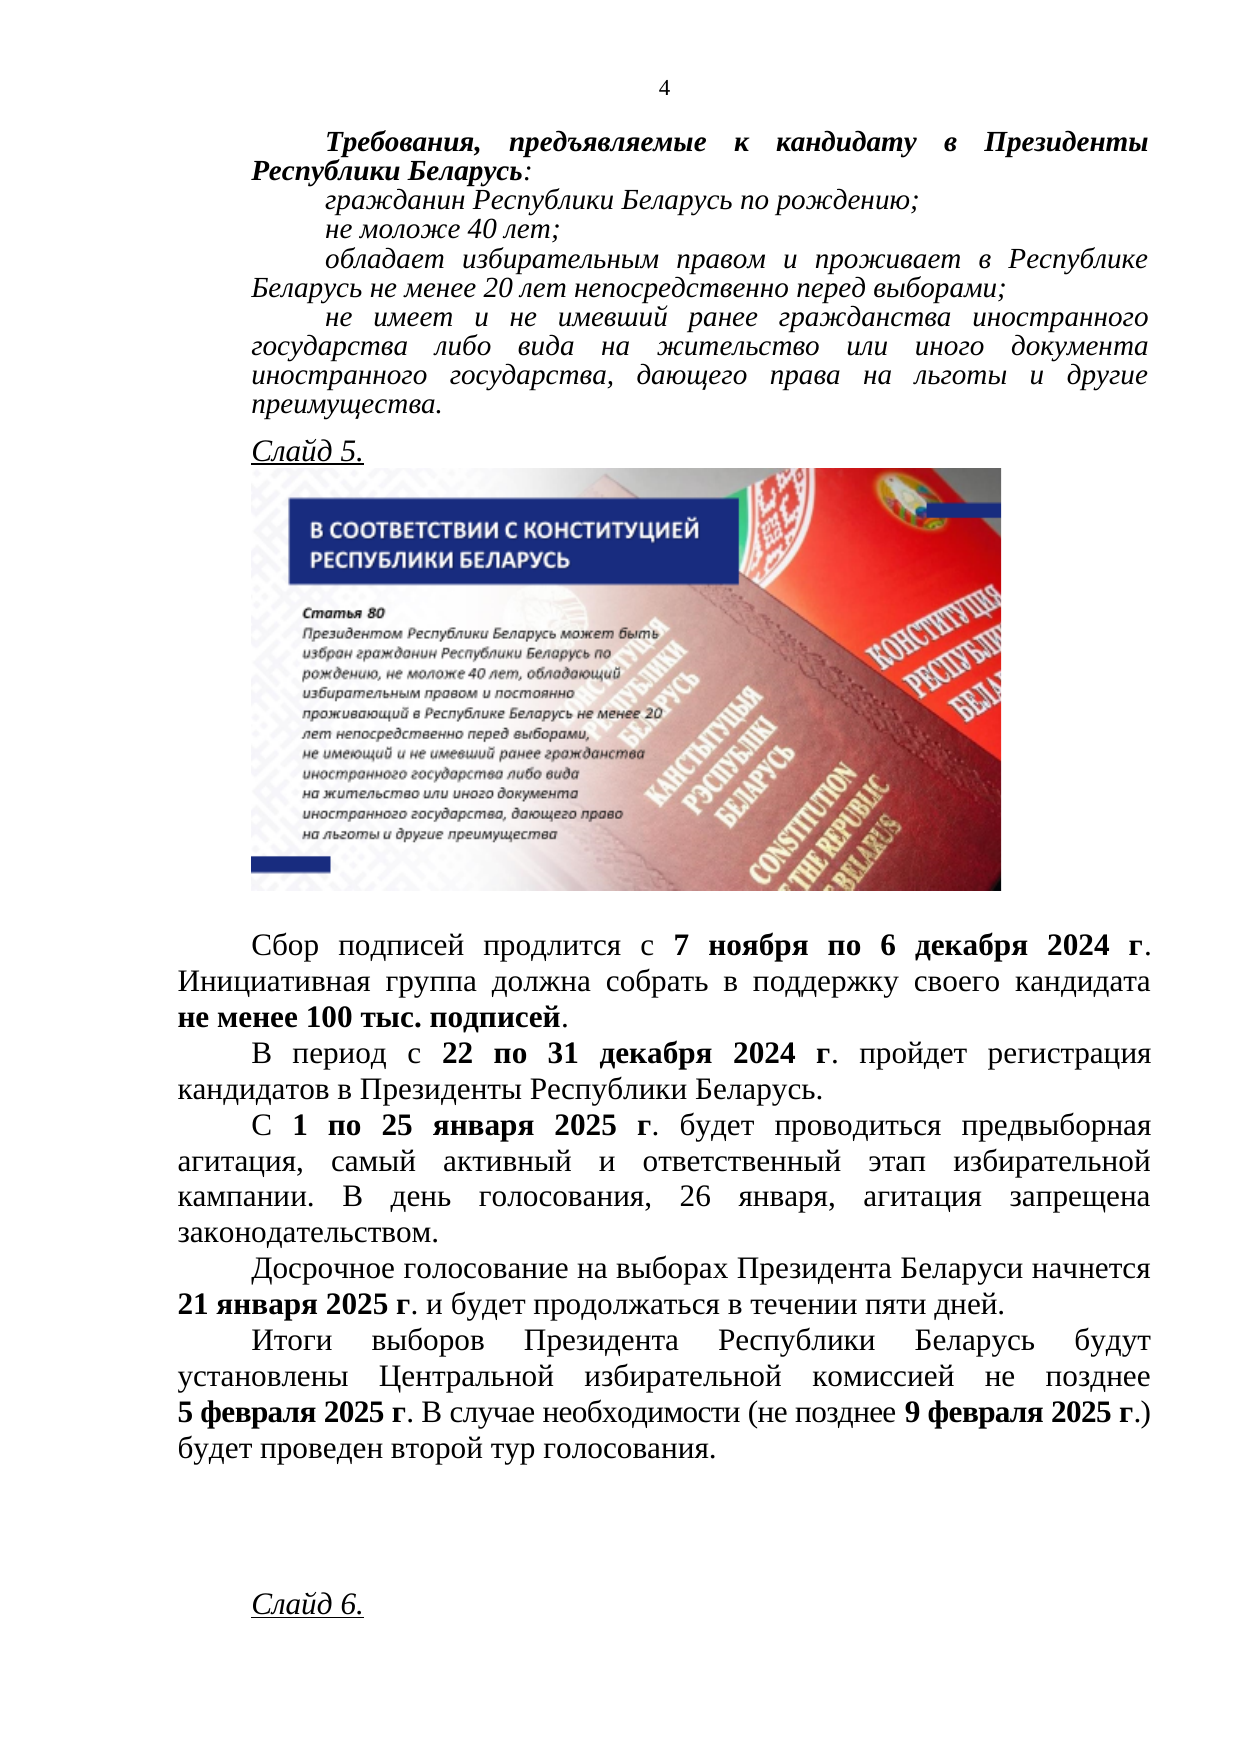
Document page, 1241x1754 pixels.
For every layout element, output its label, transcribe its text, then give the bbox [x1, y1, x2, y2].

picture [251, 468, 1002, 891]
text Итоги выборов Президента Республики Беларусь будут установлены Центральной избирательной комиссией не позднее 5 февраля 2025 г. В случае необходимости (не позднее 9 февраля 2025 г.) будет проведен второй тур голосования. [177, 1321, 1152, 1465]
text не моложе 40 лет; [251, 216, 1152, 245]
text С 1 по 25 января 2025 г. будет проводиться предвыборная агитация, самый активный и ответственный этап избирательной кампании. В день голосования, 26 января, агитация запрещена законодательством. [177, 1106, 1152, 1249]
text Сбор подписей продлится с 7 ноября по 6 декабря 2024 г. Инициативная группа должна собрать в поддержку своего кандидата не менее 100 тыс. подписей. [177, 926, 1152, 1034]
text Досрочное голосование на выборах Президента Беларуси начнется 21 января 2025 г. и будет продолжаться в течении пяти дней. [177, 1249, 1152, 1321]
text обладает избирательным правом и проживает в Республике Беларусь не менее 20 лет непосредственно перед выборами; [251, 245, 1152, 303]
text В период с 22 по 31 декабря 2024 г. пройдет регистрация кандидатов в Президенты Республики Беларусь. [177, 1034, 1152, 1106]
text Требования, предъявляемые к кандидату в Президенты Республики Беларусь: [251, 128, 1152, 186]
text Слайд 5. [177, 432, 1152, 468]
text не имеет и не имевший ранее гражданства иностранного государства либо вида на жительство или иного документа иностранного государства, дающего права на льготы и другие преимущества. [251, 303, 1152, 420]
text Слайд 6. [177, 1586, 1152, 1621]
text гражданин Республики Беларусь по рождению; [251, 186, 1152, 216]
